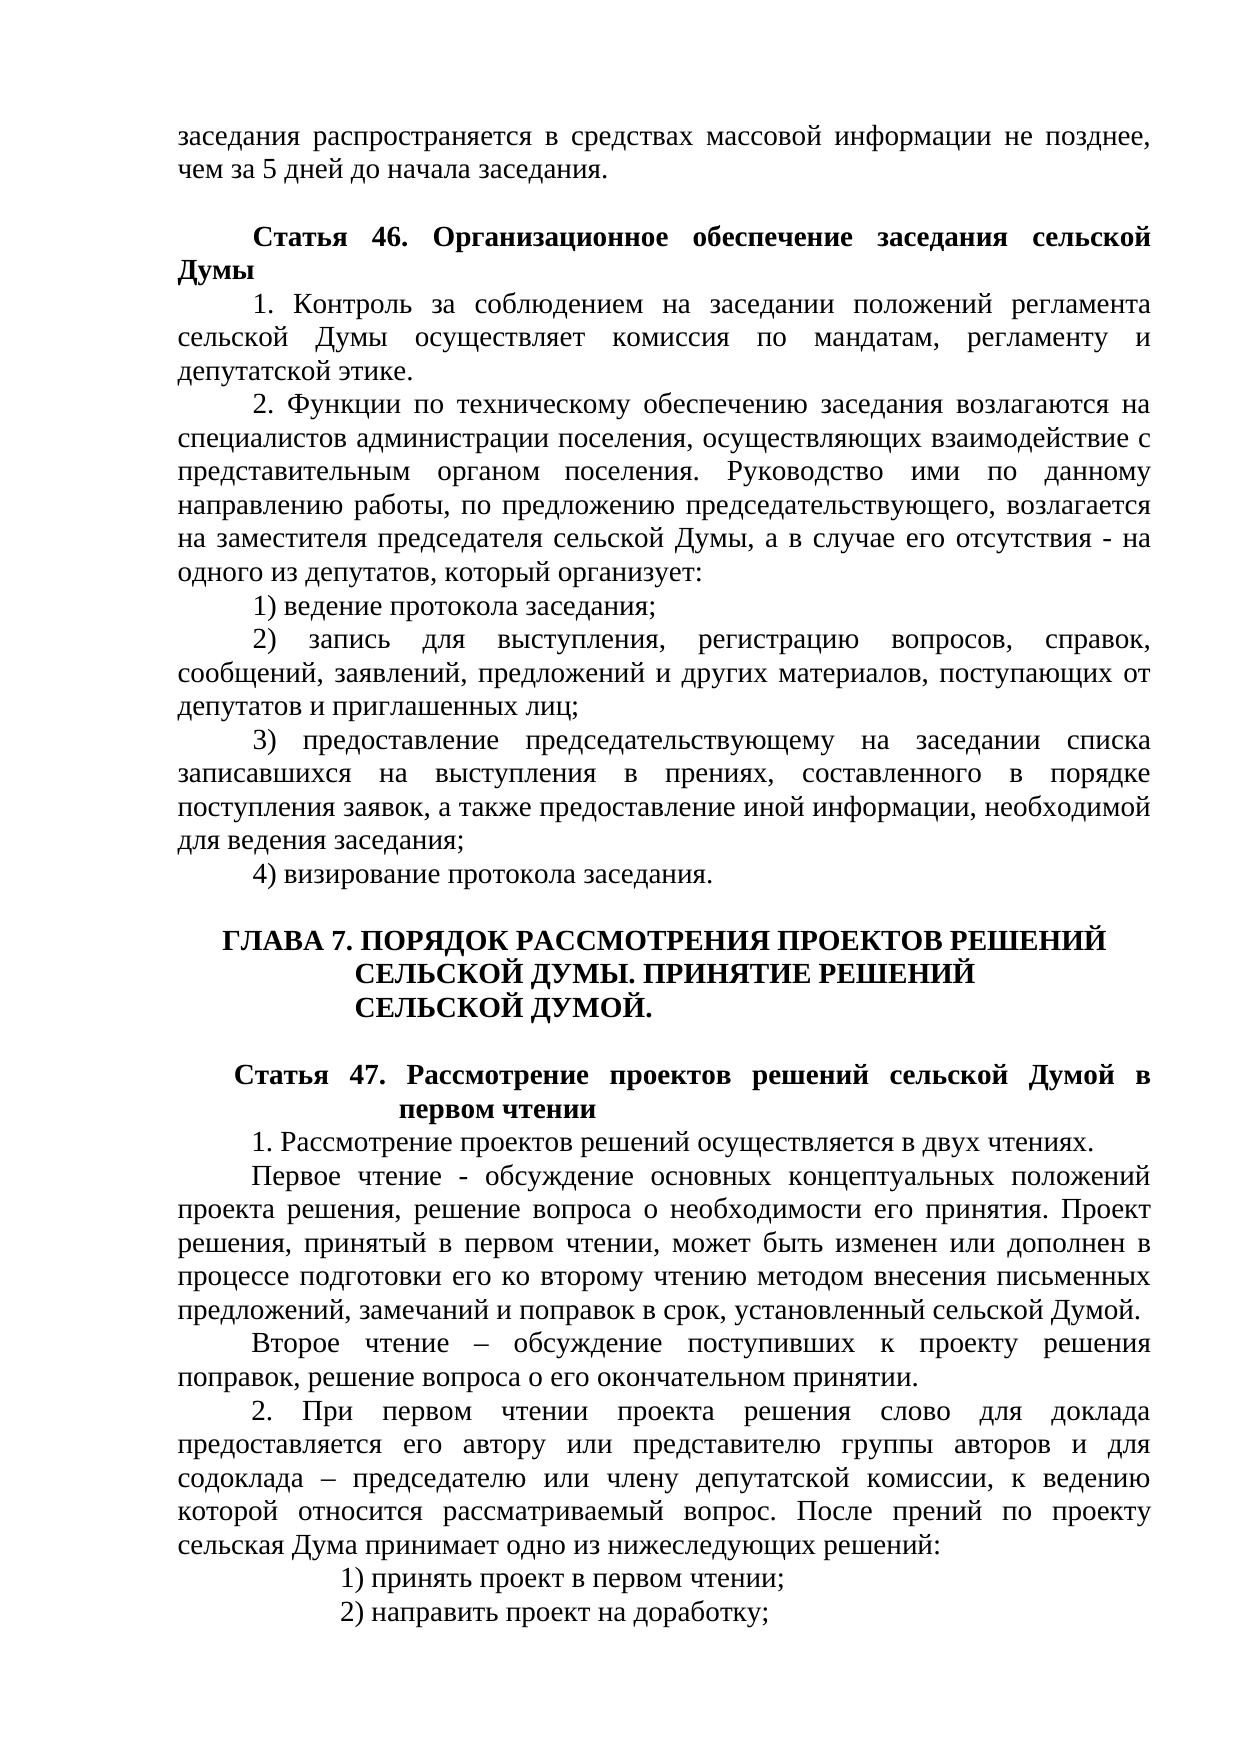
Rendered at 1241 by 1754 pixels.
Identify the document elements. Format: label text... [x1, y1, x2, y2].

text Первое чтение - обсуждение основных концептуальных положений проекта решения, решение вопроса о необходимости его принятия. Проект решения, принятый в первом чтении, может быть изменен или дополнен в процессе подготовки его ко второму чтению методом внесения письменных предложений, замечаний и поправок в срок, установленный сельской Думой. [177, 1158, 1152, 1326]
text 1) ведение протокола заседания; [177, 588, 1152, 621]
text 2) запись для выступления, регистрацию вопросов, справок, сообщений, заявлений, предложений и других материалов, поступающих от депутатов и приглашенных лиц; [177, 621, 1152, 722]
text 2. При первом чтении проекта решения слово для доклада предоставляется его автору или представителю группы авторов и для содоклада – председателю или члену депутатской комиссии, к ведению которой относится рассматриваемый вопрос. После прений по проекту сельская Дума принимает одно из нижеследующих решений: [177, 1393, 1152, 1560]
text Статья 47. Рассмотрение проектов решений сельской Думой в первом чтении [233, 1057, 1152, 1124]
text 3) предоставление председательствующему на заседании списка записавшихся на выступления в прениях, составленного в порядке поступления заявок, а также предоставление иной информации, необходимой для ведения заседания; [177, 722, 1152, 856]
text 1) принять проект в первом чтении; [177, 1560, 1152, 1594]
text ГЛАВА 7. ПОРЯДОК РАССМОТРЕНИЯ ПРОЕКТОВ РЕШЕНИЙ [177, 923, 1152, 957]
text 1. Рассмотрение проектов решений осуществляется в двух чтениях. [177, 1124, 1152, 1158]
text Статья 46. Организационное обеспечение заседания сельской Думы [177, 219, 1152, 286]
text 2. Функции по техническому обеспечению заседания возлагаются на специалистов администрации поселения, осуществляющих взаимодействие с представительным органом поселения. Руководство ими по данному направлению работы, по предложению председательствующего, возлагается на заместителя председателя сельской Думы, а в случае его отсутствия - на одного из депутатов, который организует: [177, 386, 1152, 588]
text СЕЛЬСКОЙ ДУМЫ. ПРИНЯТИЕ РЕШЕНИЙ СЕЛЬСКОЙ ДУМОЙ. [354, 957, 1152, 1024]
text 2) направить проект на доработку; [177, 1594, 1152, 1627]
text 1. Контроль за соблюдением на заседании положений регламента сельской Думы осуществляет комиссия по мандатам, регламенту и депутатской этике. [177, 286, 1152, 386]
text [177, 118, 1152, 185]
text Второе чтение – обсуждение поступивших к проекту решения поправок, решение вопроса о его окончательном принятии. [177, 1326, 1152, 1393]
text 4) визирование протокола заседания. [177, 856, 1152, 889]
